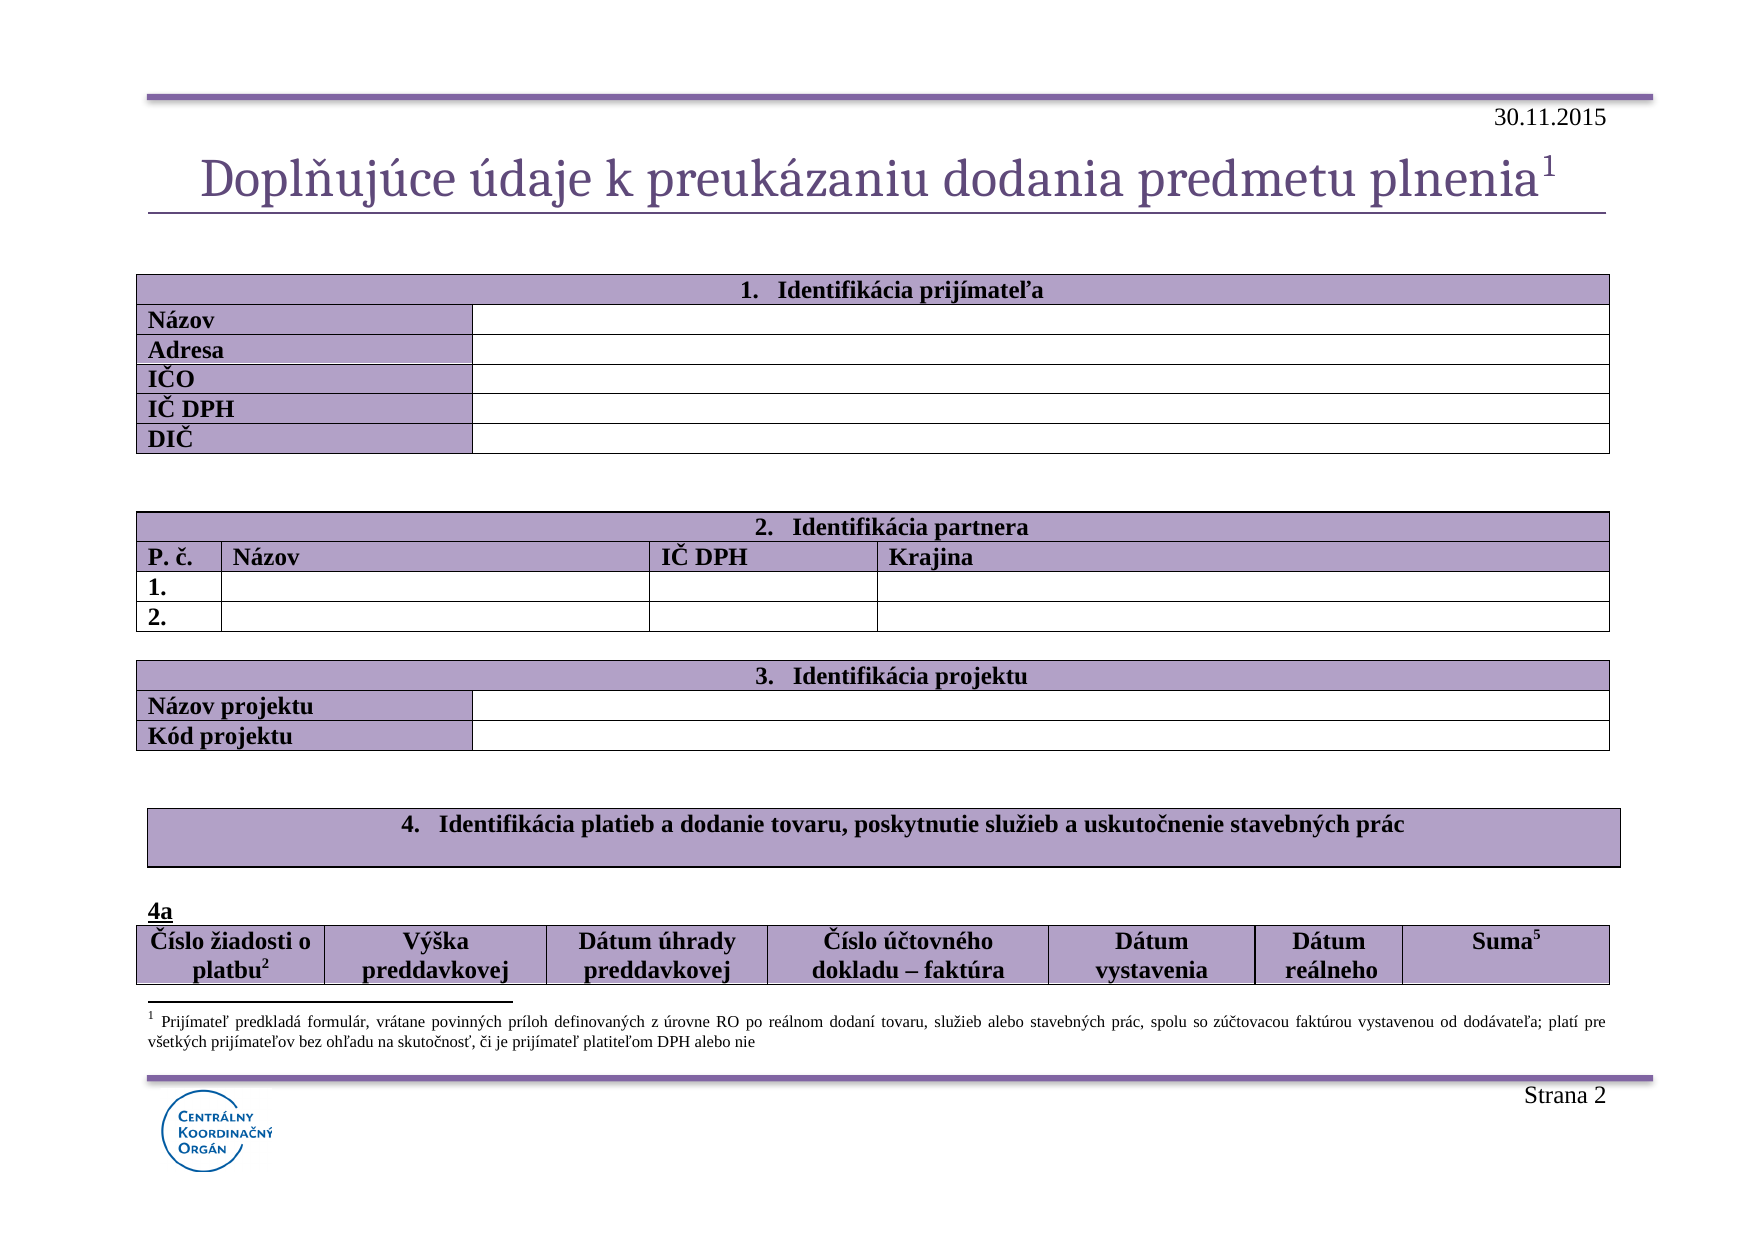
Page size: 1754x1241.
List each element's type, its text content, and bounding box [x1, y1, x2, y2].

table_header Identifikácia platieb a dodanie tovaru, poskytnutie služieb a uskutočnenie stavebných prác [148, 809, 1620, 866]
table_cell [650, 602, 877, 631]
table_header Identifikácia partnera [137, 513, 1609, 541]
table_header Identifikácia projektu [137, 661, 1609, 690]
table_cell [222, 572, 649, 601]
table_cell [473, 335, 1609, 363]
table_header Suma5 [1403, 926, 1609, 983]
table_cell [473, 424, 1609, 453]
table_cell Kód projektu [137, 721, 472, 750]
table_header Číslo žiadosti o platbu [137, 926, 324, 983]
table_cell Názov [137, 305, 472, 334]
table_cell P. č. [137, 542, 221, 571]
picture [159, 1088, 272, 1171]
table_header Dátum reálneho plnenia [1256, 926, 1402, 983]
table_cell Adresa [137, 335, 472, 363]
table_header Číslo účtovného dokladu – faktúra vystavená platiteľom DPH na základe prijatia preddavkovej platby v súlade s § 73 zákona č. 222/2004 Z.z. [768, 926, 1048, 983]
table_header Dátum vystavenia účtovného dokladu5 [1049, 926, 1254, 983]
table_cell IČO [137, 365, 472, 393]
table_cell [222, 602, 649, 631]
table_cell 1. [137, 572, 221, 601]
table_header Výška preddavkovej platby [325, 926, 546, 983]
table_cell DIČ [137, 424, 472, 453]
table_cell 2. [137, 602, 221, 631]
table_cell [473, 365, 1609, 393]
table_cell Názov projektu [137, 691, 472, 720]
table_cell [473, 691, 1609, 720]
table_cell [473, 721, 1609, 750]
table_cell [650, 572, 877, 601]
table_cell [473, 394, 1609, 423]
table_header Dátum úhrady preddavkovej platby zo strany prijímateľa [547, 926, 767, 983]
table_cell [878, 572, 1609, 601]
table_cell [878, 602, 1609, 631]
table_header Identifikácia prijímateľa [137, 275, 1609, 304]
table_cell IČ DPH [137, 394, 472, 423]
table_cell [473, 305, 1609, 334]
table_cell Názov [222, 542, 649, 571]
text 4a [148, 896, 1606, 925]
title Doplňujúce údaje k preukázaniu dodania predmetu plnenia [148, 148, 1606, 212]
table_cell Krajina [878, 542, 1609, 571]
table_cell IČ DPH [650, 542, 877, 571]
